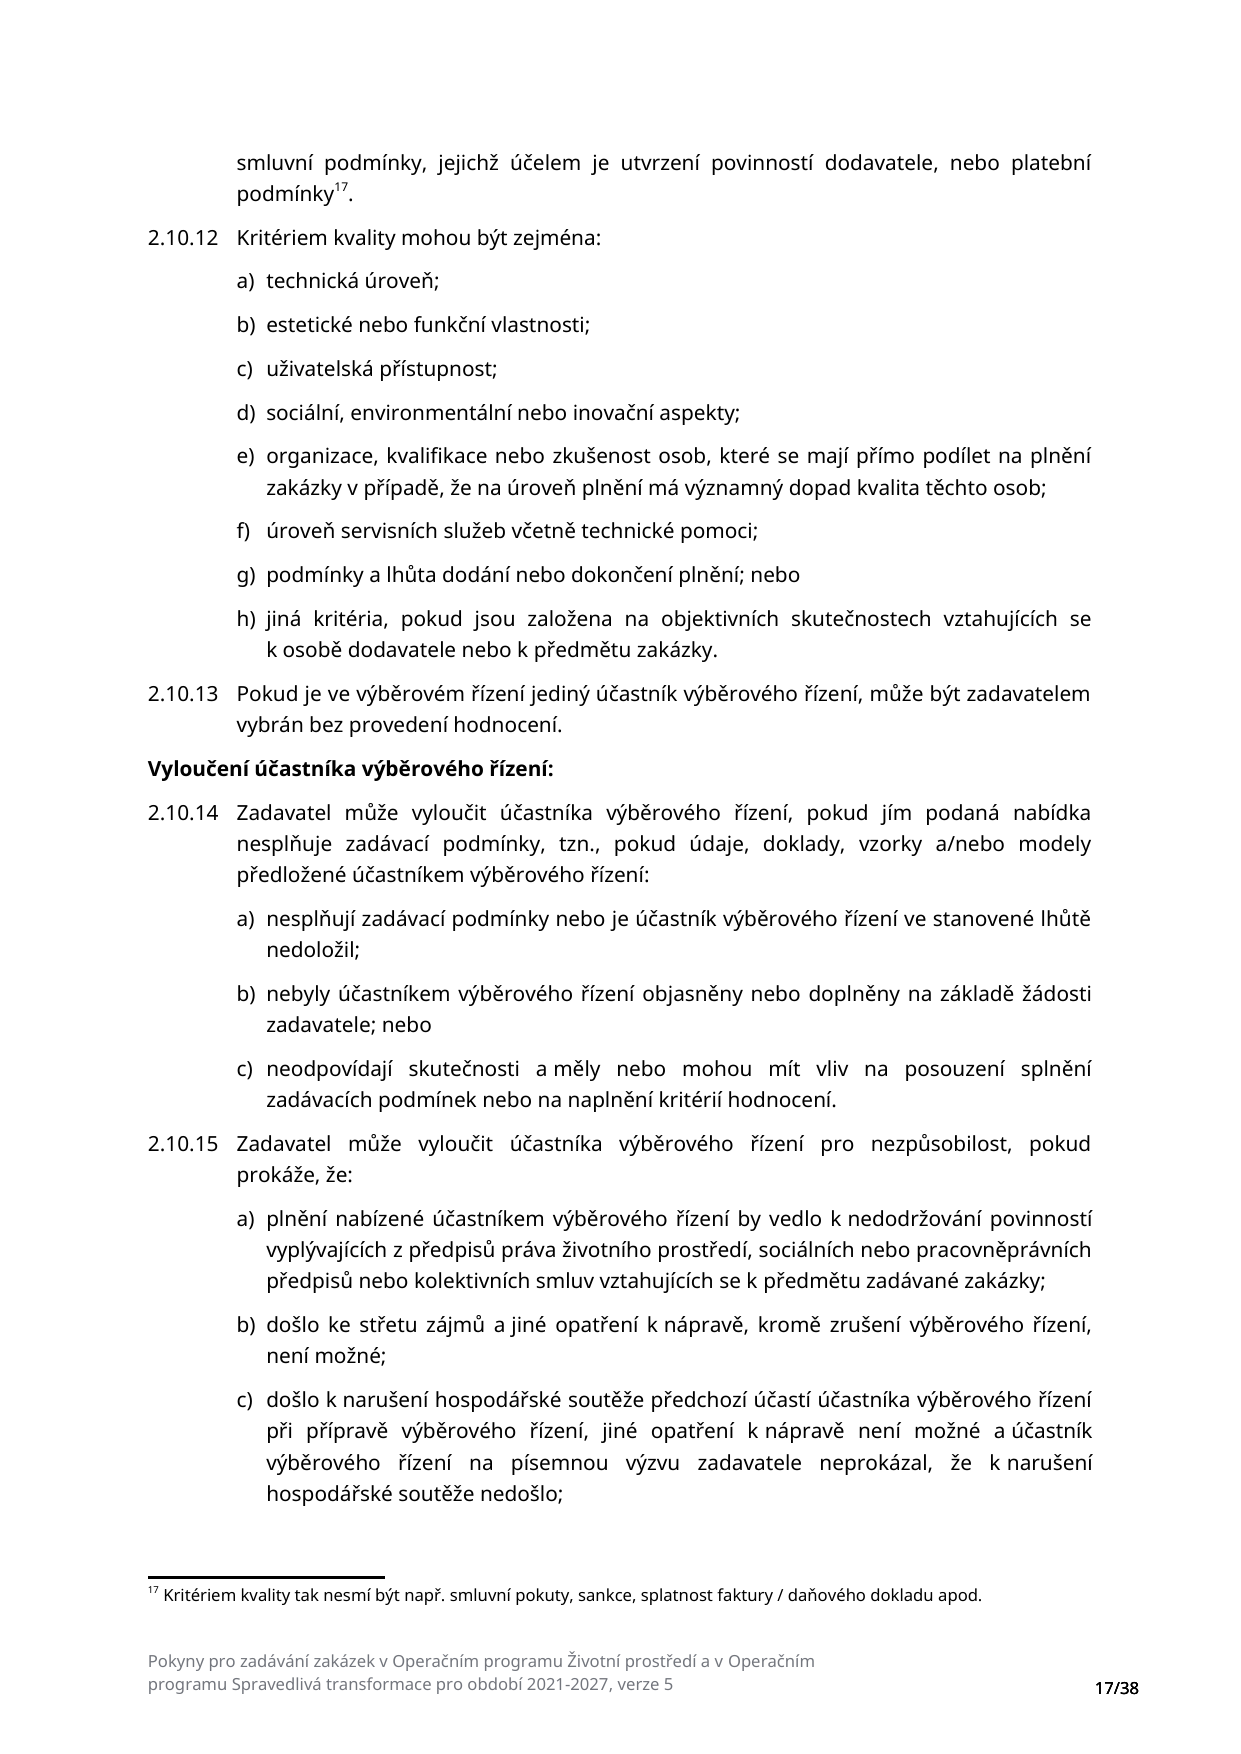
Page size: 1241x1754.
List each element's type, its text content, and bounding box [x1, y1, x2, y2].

list Pokud je ve výběrovém řízení jediný účastník výběrového řízení, může být zadavatelem vybrán bez provedení hodnocení. [148, 679, 1092, 739]
list Kritériem kvality mohou být zejména: [148, 223, 1092, 251]
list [148, 148, 1092, 207]
list Zadavatel může vyloučit účastníka výběrového řízení pro nezpůsobilost, pokud prokáže, že: [148, 1129, 1092, 1189]
list nesplňují zadávací podmínky nebo je účastník výběrového řízení ve stanovené lhůtě nedoložil; [236, 904, 1092, 964]
list došlo k narušení hospodářské soutěže předchozí účastí účastníka výběrového řízení při přípravě výběrového řízení, jiné opatření k nápravě není možné a účastník výběrového řízení na písemnou výzvu zadavatele neprokázal, že k narušení hospodářské soutěže nedošlo; [236, 1385, 1092, 1507]
list úroveň servisních služeb včetně technické pomoci; [236, 516, 1092, 545]
list organizace, kvalifikace nebo zkušenost osob, které se mají přímo podílet na plnění zakázky v případě, že na úroveň plnění má významný dopad kvalita těchto osob; [236, 441, 1092, 501]
list došlo ke střetu zájmů a jiné opatření k nápravě, kromě zrušení výběrového řízení, není možné; [236, 1310, 1092, 1370]
text Vyloučení účastníka výběrového řízení: [148, 754, 1092, 782]
list jiná kritéria, pokud jsou založena na objektivních skutečnostech vztahujících se k osobě dodavatele nebo k předmětu zakázky. [236, 604, 1092, 664]
list technická úroveň; [236, 266, 1092, 295]
list sociální, environmentální nebo inovační aspekty; [236, 398, 1092, 426]
list estetické nebo funkční vlastnosti; [236, 310, 1092, 339]
list nebyly účastníkem výběrového řízení objasněny nebo doplněny na základě žádosti zadavatele; nebo [236, 979, 1092, 1039]
list neodpovídají skutečnosti a měly nebo mohou mít vliv na posouzení splnění zadávacích podmínek nebo na naplnění kritérií hodnocení. [236, 1054, 1092, 1114]
list uživatelská přístupnost; [236, 354, 1092, 382]
list podmínky a lhůta dodání nebo dokončení plnění; nebo [236, 560, 1092, 589]
list Zadavatel může vyloučit účastníka výběrového řízení, pokud jím podaná nabídka nesplňuje zadávací podmínky, tzn., pokud údaje, doklady, vzorky a/nebo modely předložené účastníkem výběrového řízení: [148, 798, 1092, 889]
list plnění nabízené účastníkem výběrového řízení by vedlo k nedodržování povinností vyplývajících z předpisů práva životního prostředí, sociálních nebo pracovněprávních předpisů nebo kolektivních smluv vztahujících se k předmětu zadávané zakázky; [236, 1204, 1092, 1295]
